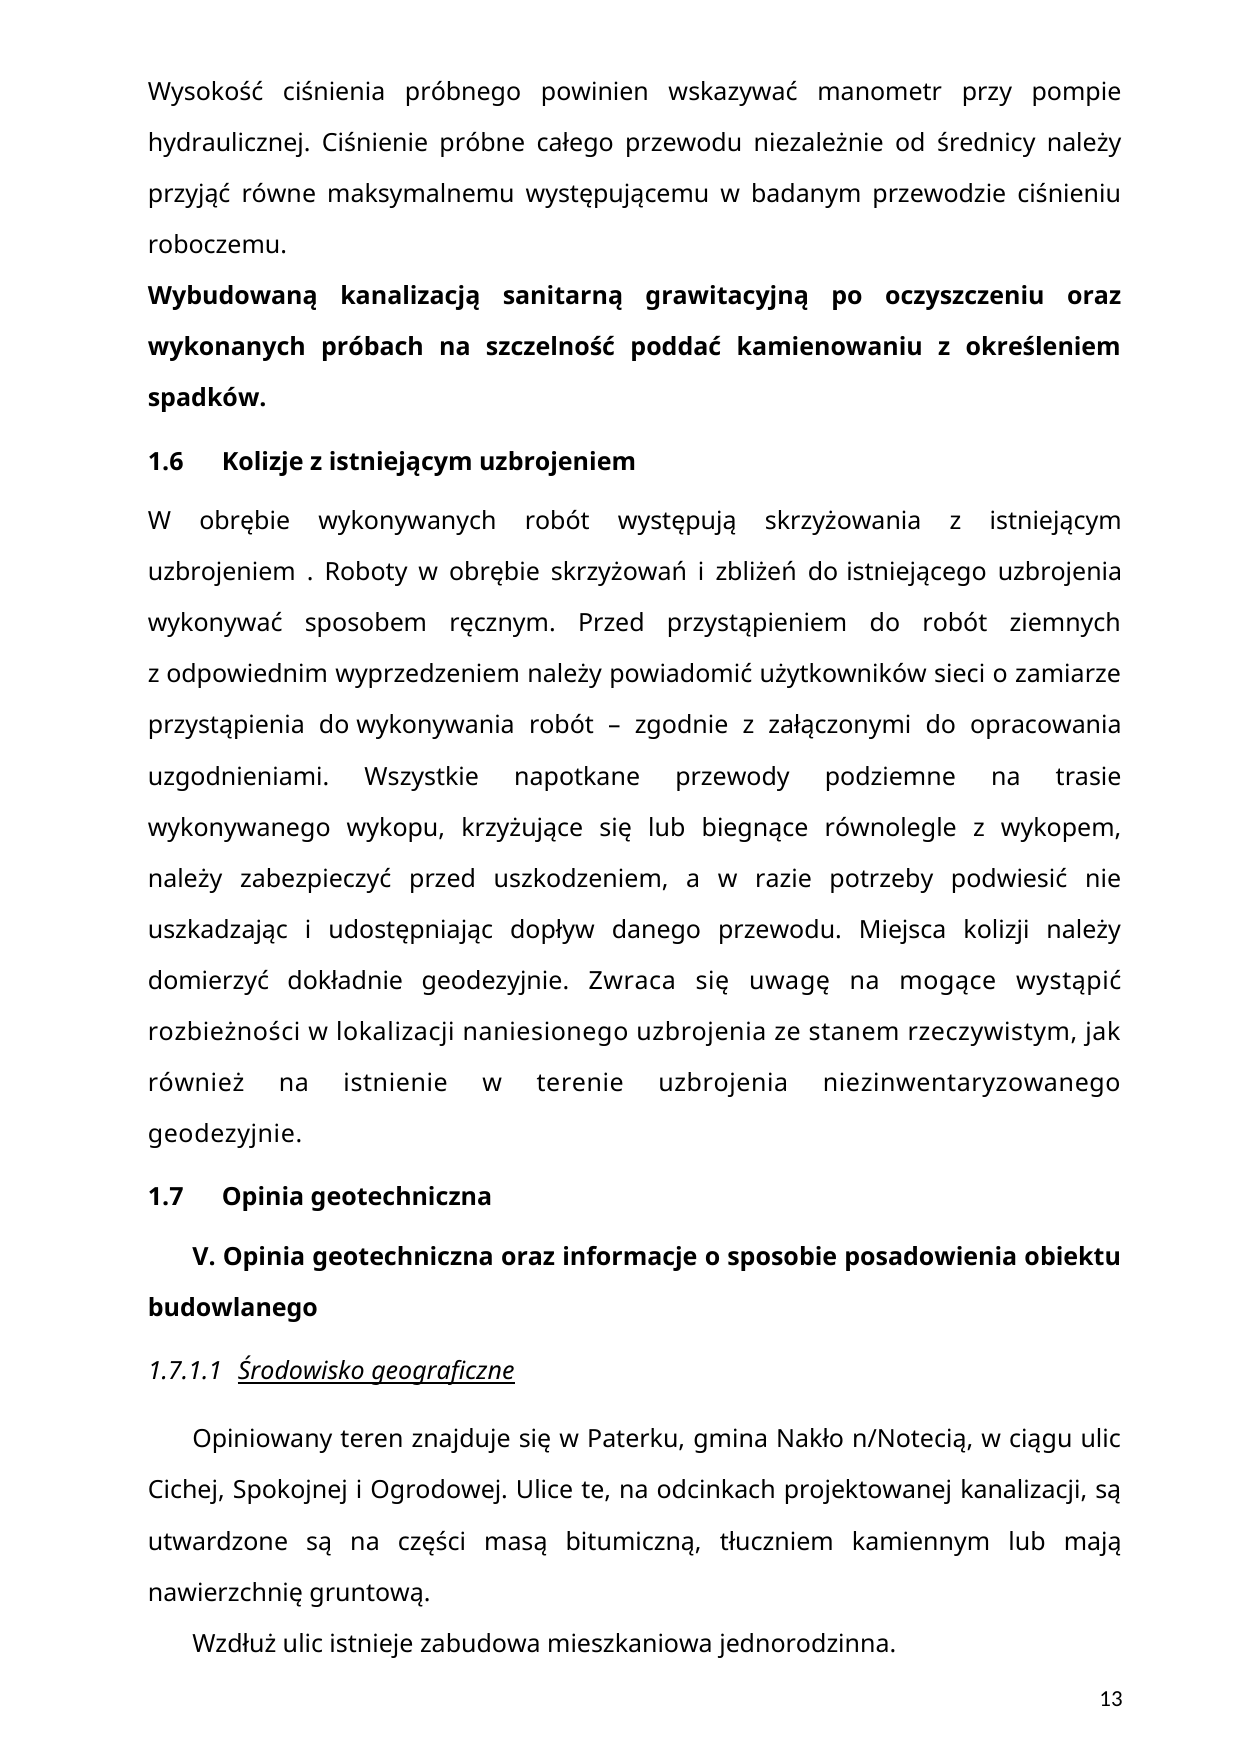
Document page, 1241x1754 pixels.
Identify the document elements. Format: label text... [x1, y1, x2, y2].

subtitle Środowisko geograficzne [148, 1353, 1122, 1387]
subtitle Opinia geotechniczna [148, 1179, 1122, 1213]
text W obrębie wykonywanych robót występują skrzyżowania z istniejącym uzbrojeniem . Roboty w obrębie skrzyżowań i zbliżeń do istniejącego uzbrojenia wykonywać sposobem ręcznym. Przed przystąpieniem do robót ziemnych z odpowiednim wyprzedzeniem należy powiadomić użytkowników sieci o zamiarze przystąpienia do wykonywania robót – zgodnie z załączonymi do opracowania uzgodnieniami. Wszystkie napotkane przewody podziemne na trasie wykonywanego wykopu, krzyżujące się lub biegnące równolegle z wykopem, należy zabezpieczyć przed uszkodzeniem, a w razie potrzeby podwiesić nie uszkadzając i udostępniając dopływ danego przewodu. Miejsca kolizji należy domierzyć dokładnie geodezyjnie. Zwraca się uwagę na mogące wystąpić rozbieżności w lokalizacji naniesionego uzbrojenia ze stanem rzeczywistym, jak również na istnienie w terenie uzbrojenia niezinwentaryzowanego geodezyjnie. [148, 503, 1122, 1149]
text Opiniowany teren znajduje się w Paterku, gmina Nakło n/Notecią, w ciągu ulic Cichej, Spokojnej i Ogrodowej. Ulice te, na odcinkach projektowanej kanalizacji, są utwardzone są na części masą bitumiczną, tłuczniem kamiennym lub mają nawierzchnię gruntową. [148, 1421, 1122, 1608]
text Wysokość ciśnienia próbnego powinien wskazywać manometr przy pompie hydraulicznej. Ciśnienie próbne całego przewodu niezależnie od średnicy należy przyjąć równe maksymalnemu występującemu w badanym przewodzie ciśnieniu roboczemu. [148, 74, 1122, 261]
subtitle Kolizje z istniejącym uzbrojeniem [148, 444, 1122, 478]
text Wybudowaną kanalizacją sanitarną grawitacyjną po oczyszczeniu oraz wykonanych próbach na szczelność poddać kamienowaniu z określeniem spadków. [148, 278, 1122, 414]
text V. Opinia geotechniczna oraz informacje o sposobie posadowienia obiektu budowlanego [148, 1238, 1122, 1323]
text Wzdłuż ulic istnieje zabudowa mieszkaniowa jednorodzinna. [148, 1625, 1122, 1659]
